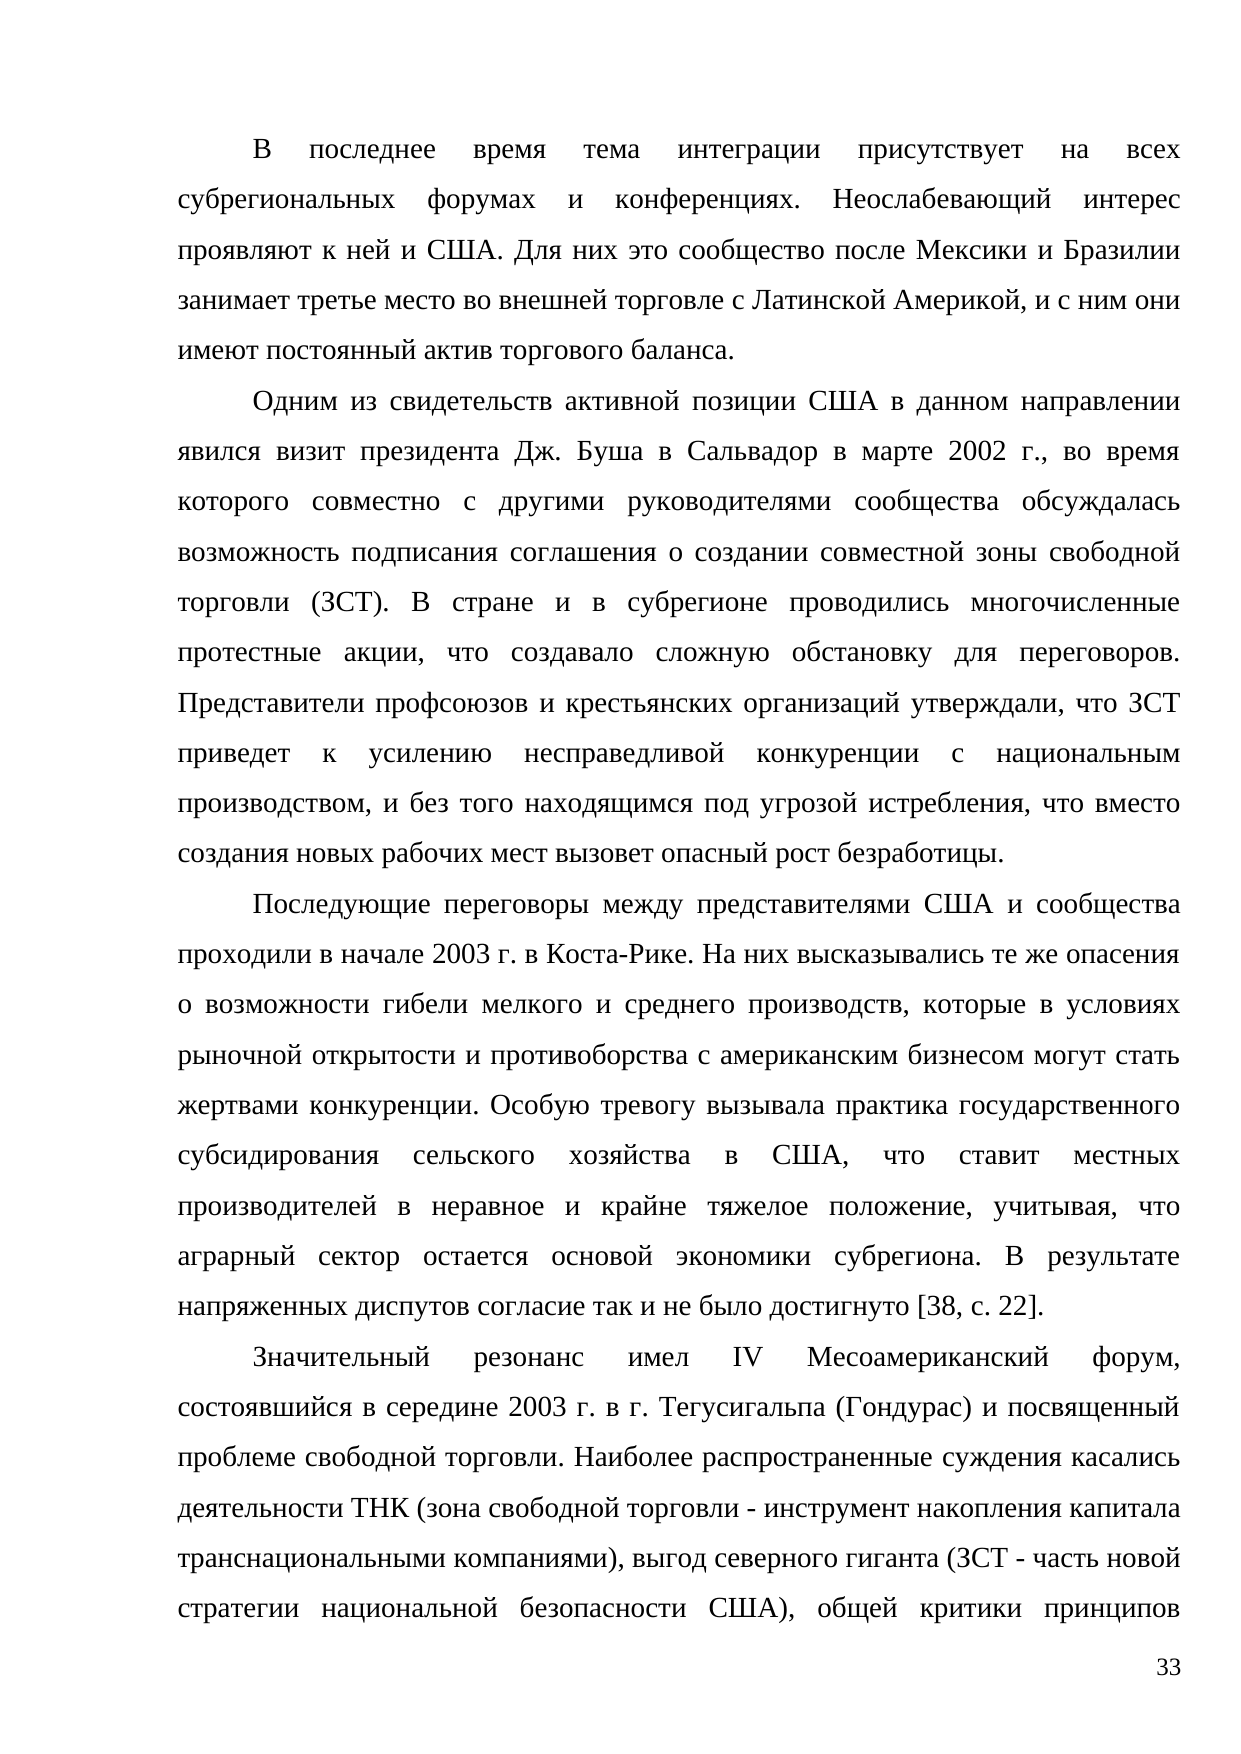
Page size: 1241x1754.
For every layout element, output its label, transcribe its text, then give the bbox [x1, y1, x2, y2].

text Одним из свидетельств активной позиции США в данном направлении явился визит президента Дж. Буша в Сальвадор в марте ., во время которого совместно с другими руководителями сообщества обсуждалась возможность подписания соглашения о создании совместной зоны свободной торговли (ЗСТ). В стране и в субрегионе проводились многочисленные протестные акции, что создавало сложную обстановку для переговоров. Представители профсоюзов и крестьянских организаций утверждали, что ЗСТ приведет к усилению несправедливой конкуренции с национальным производством, и без того находящимся под угрозой истребления, что вместо создания новых рабочих мест вызовет опасный рост безработицы. [177, 383, 1181, 869]
text Последующие переговоры между представителями США и сообщества проходили в начале . в Коста-Рике. На них высказывались те же опасения о возможности гибели мелкого и среднего производств, которые в условиях рыночной открытости и противоборства с американским бизнесом могут стать жертвами конкуренции. Особую тревогу вызывала практика государственного субсидирования сельского хозяйства в США, что ставит местных производителей в неравное и крайне тяжелое положение, учитывая, что аграрный сектор остается основой экономики субрегиона. В результате напряженных диспутов согласие так и не было достигнуто [38, c. 22]. [177, 886, 1181, 1322]
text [177, 1339, 1181, 1624]
text В последнее время тема интеграции присутствует на всех субрегиональных форумах и конференциях. Неослабевающий интерес проявляют к ней и США. Для них это сообщество после Мексики и Бразилии занимает третье место во внешней торговле с Латинской Америкой, и с ним они имеют постоянный актив торгового баланса. [177, 131, 1181, 366]
